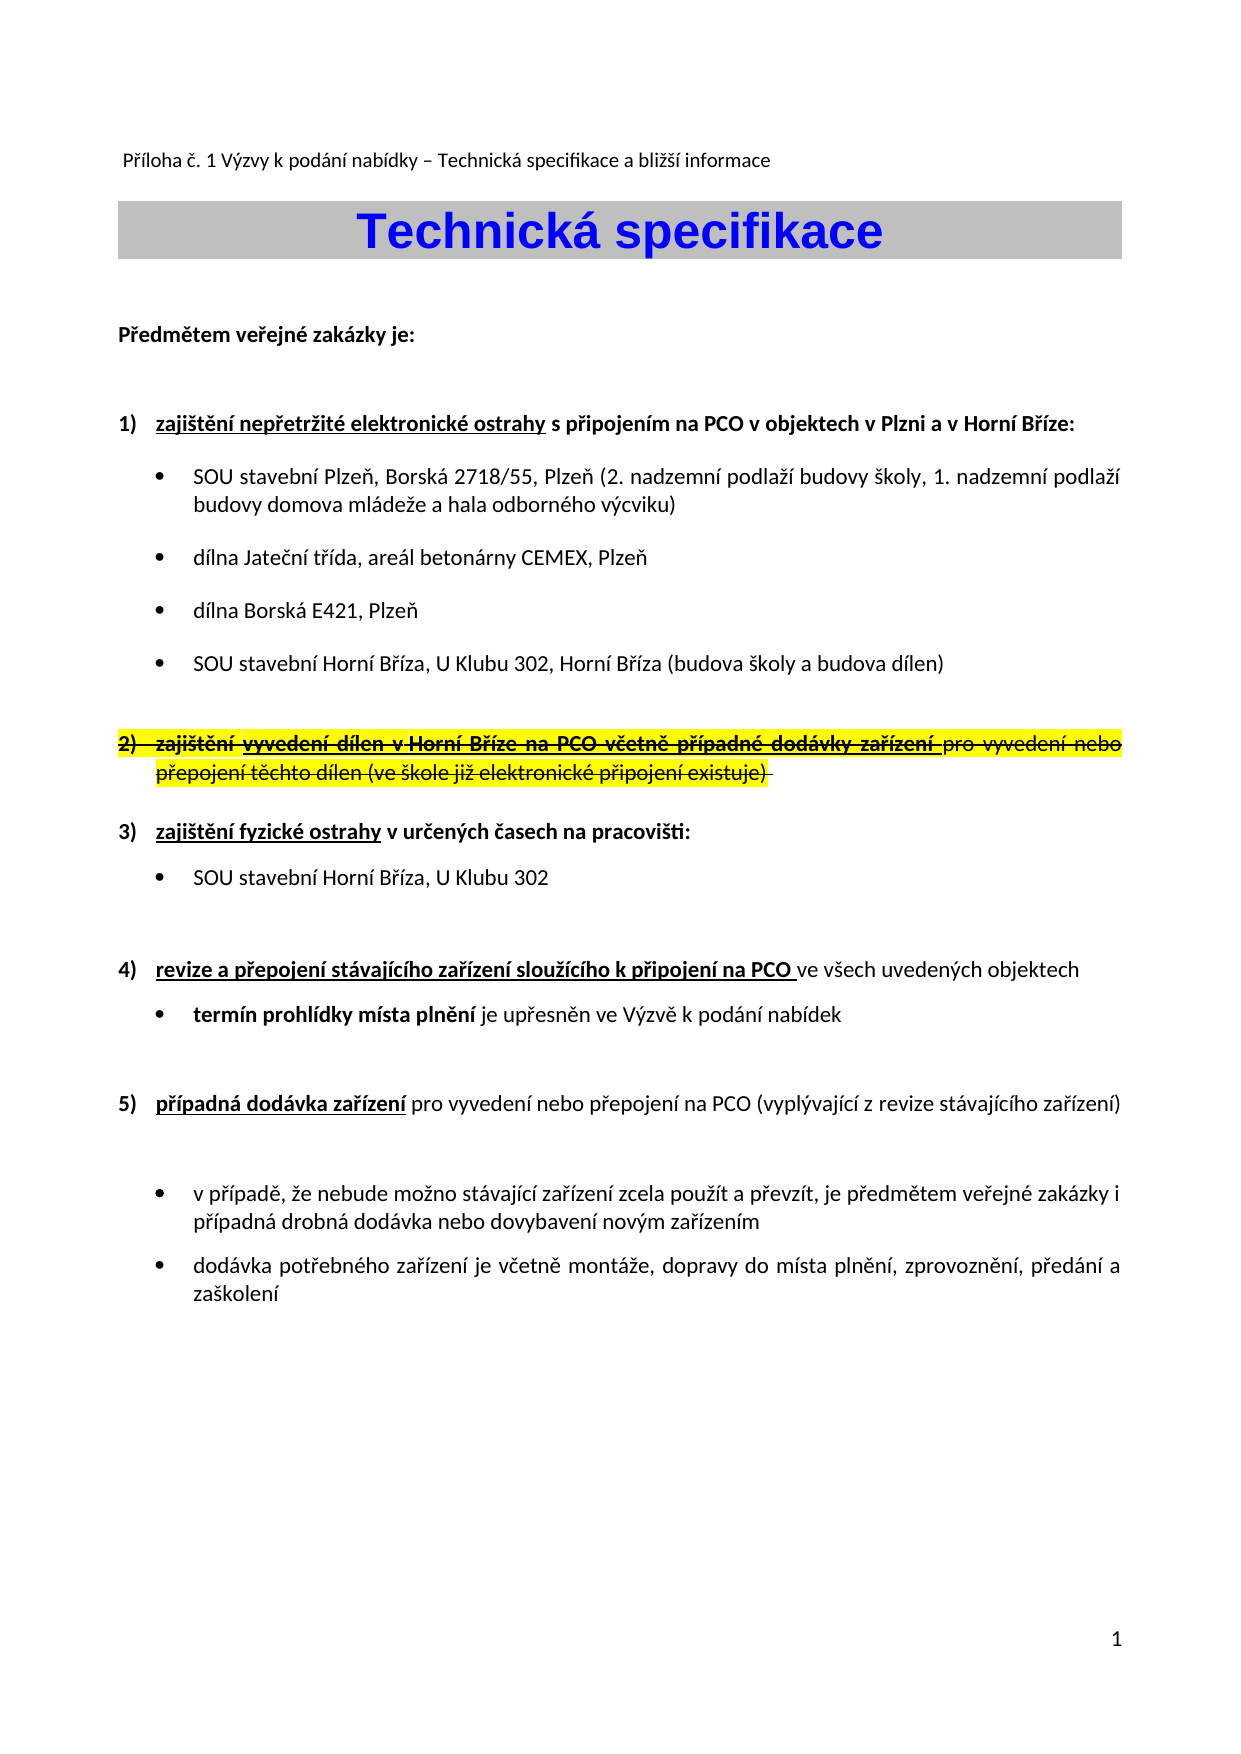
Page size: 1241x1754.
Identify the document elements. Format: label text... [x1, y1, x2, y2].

subtitle Předmětem veřejné zakázky je: [118, 320, 1122, 348]
list SOU stavební Horní Bříza, U Klubu 302 [156, 863, 1122, 891]
subtitle SOU stavební Horní Bříza, U Klubu 302, Horní Bříza (budova školy a budova dílen) [156, 649, 1122, 677]
text Příloha č. 1 Výzvy k podání nabídky – Technická specifikace a bližší informace [118, 148, 1122, 173]
list případná dodávka zařízení pro vyvedení nebo přepojení na PCO (vyplývající z revize stávajícího zařízení) [118, 1089, 1122, 1117]
list v případě, že nebude možno stávající zařízení zcela použít a převzít, je předmětem veřejné zakázky i případná drobná dodávka nebo dovybavení novým zařízením [156, 1179, 1122, 1235]
subtitle zajištění nepřetržité elektronické ostrahy s připojením na PCO v objektech v Plzni a v Horní Bříze: [118, 409, 1122, 437]
list dodávka potřebného zařízení je včetně montáže, dopravy do místa plnění, zprovoznění, předání a zaškolení [156, 1252, 1122, 1308]
subtitle SOU stavební Plzeň, Borská 2718/55, Plzeň (2. nadzemní podlaží budovy školy, 1. nadzemní podlaží budovy domova mládeže a hala odborného výcviku) [156, 462, 1122, 518]
list zajištění fyzické ostrahy v určených časech na pracovišti: [118, 817, 1122, 845]
list revize a přepojení stávajícího zařízení sloužícího k připojení na PCO ve všech uvedených objektech [118, 955, 1122, 983]
subtitle dílna Jateční třída, areál betonárny CEMEX, Plzeň [156, 543, 1122, 571]
list zajištění vyvedení dílen v Horní Bříze na PCO včetně případné dodávky zařízení pro vyvedení nebo přepojení těchto dílen (ve škole již elektronické připojení existuje) [118, 754, 1122, 787]
list termín prohlídky místa plnění je upřesněn ve Výzvě k podání nabídek [156, 1000, 1122, 1028]
subtitle dílna Borská E421, Plzeň [156, 596, 1122, 624]
list Technická specifikace [118, 201, 1122, 259]
